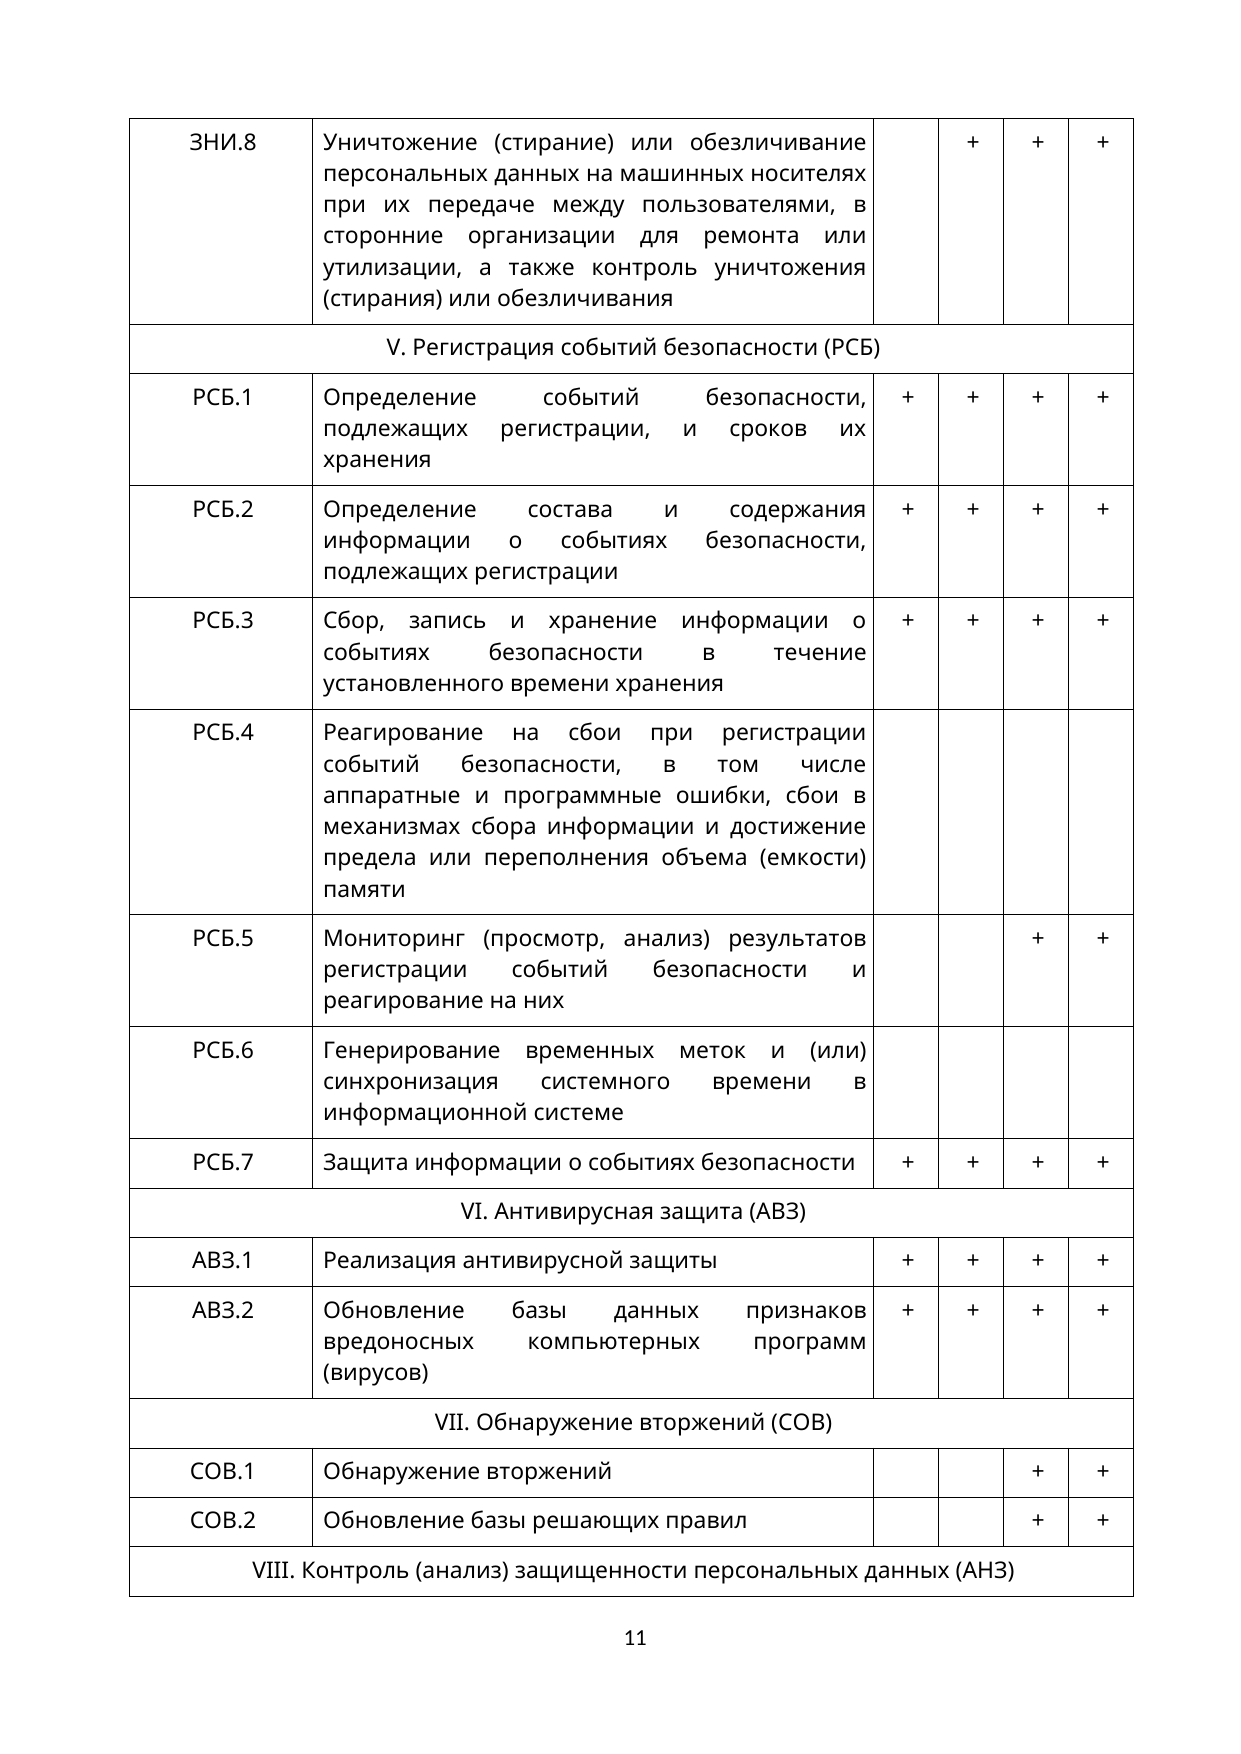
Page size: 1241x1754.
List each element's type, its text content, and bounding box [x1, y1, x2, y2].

table_cell VIII. Контроль (анализ) защищенности персональных данных (АНЗ) [130, 1547, 1133, 1596]
table_cell [939, 1498, 1003, 1546]
table_cell Обнаружение вторжений [313, 1449, 873, 1497]
table_cell ЗНИ.8 [130, 119, 312, 324]
table_cell + [1004, 119, 1068, 324]
table_cell + [1069, 374, 1133, 485]
table_cell РСБ.1 [130, 374, 312, 485]
table_cell + [874, 1238, 938, 1286]
table_cell АВЗ.2 [130, 1287, 312, 1398]
table_cell + [939, 486, 1003, 597]
table_cell + [1069, 1449, 1133, 1497]
table_cell [939, 1449, 1003, 1497]
table_cell + [1069, 598, 1133, 709]
table_cell Определение событий безопасности, подлежащих регистрации, и сроков их хранения [313, 374, 873, 485]
table_cell РСБ.3 [130, 598, 312, 709]
table_cell РСБ.5 [130, 915, 312, 1026]
table_cell Сбор, запись и хранение информации о событиях безопасности в течение установленного времени хранения [313, 598, 873, 709]
table_cell + [1069, 1238, 1133, 1286]
table_cell РСБ.7 [130, 1139, 312, 1187]
table_cell Обновление базы решающих правил [313, 1498, 873, 1546]
table_cell РСБ.4 [130, 710, 312, 914]
table_cell [1069, 710, 1133, 914]
table_cell [874, 1498, 938, 1546]
table_cell [939, 1027, 1003, 1138]
table_cell + [874, 598, 938, 709]
table_cell РСБ.6 [130, 1027, 312, 1138]
table_cell + [1069, 1139, 1133, 1187]
table_cell VI. Антивирусная защита (АВЗ) [130, 1189, 1133, 1237]
table_cell + [939, 1139, 1003, 1187]
table_cell + [874, 1287, 938, 1398]
table_cell + [1004, 1238, 1068, 1286]
table_cell Определение состава и содержания информации о событиях безопасности, подлежащих регистрации [313, 486, 873, 597]
table_cell [939, 915, 1003, 1026]
table_cell Реализация антивирусной защиты [313, 1238, 873, 1286]
table_cell + [1069, 1498, 1133, 1546]
table_cell СОВ.1 [130, 1449, 312, 1497]
table_cell + [939, 1238, 1003, 1286]
table_cell Мониторинг (просмотр, анализ) результатов регистрации событий безопасности и реагирование на них [313, 915, 873, 1026]
table_cell + [1069, 915, 1133, 1026]
table_cell + [1004, 1287, 1068, 1398]
table_cell + [874, 374, 938, 485]
table_cell [1004, 1027, 1068, 1138]
table_cell СОВ.2 [130, 1498, 312, 1546]
table_cell [1069, 1027, 1133, 1138]
table_cell АВЗ.1 [130, 1238, 312, 1286]
table_cell [874, 1449, 938, 1497]
table_cell [874, 710, 938, 914]
table_cell [1004, 710, 1068, 914]
table_cell Уничтожение (стирание) или обезличивание персональных данных на машинных носителях при их передаче между пользователями, в сторонние организации для ремонта или утилизации, а также контроль уничтожения (стирания) или обезличивания [313, 119, 873, 324]
table_cell РСБ.2 [130, 486, 312, 597]
table_cell + [1004, 486, 1068, 597]
table_cell + [1004, 374, 1068, 485]
table_cell Реагирование на сбои при регистрации событий безопасности, в том числе аппаратные и программные ошибки, сбои в механизмах сбора информации и достижение предела или переполнения объема (емкости) памяти [313, 710, 873, 914]
table_cell + [874, 1139, 938, 1187]
table_cell + [1069, 1287, 1133, 1398]
table_cell + [1004, 915, 1068, 1026]
table_cell Генерирование временных меток и (или) синхронизация системного времени в информационной системе [313, 1027, 873, 1138]
table_cell + [1004, 1139, 1068, 1187]
table_cell + [874, 486, 938, 597]
table_cell + [939, 598, 1003, 709]
table_cell Обновление базы данных признаков вредоносных компьютерных программ (вирусов) [313, 1287, 873, 1398]
table_cell + [1069, 119, 1133, 324]
table_cell [874, 915, 938, 1026]
table_cell [939, 710, 1003, 914]
table_cell + [1004, 598, 1068, 709]
table_cell + [939, 1287, 1003, 1398]
table_cell + [939, 374, 1003, 485]
table_cell + [1004, 1449, 1068, 1497]
table_cell Защита информации о событиях безопасности [313, 1139, 873, 1187]
table_cell V. Регистрация событий безопасности (РСБ) [130, 325, 1133, 373]
table_cell + [1069, 486, 1133, 597]
table_cell + [939, 119, 1003, 324]
table_cell [874, 119, 938, 324]
table_cell VII. Обнаружение вторжений (СОВ) [130, 1399, 1133, 1447]
table_cell [874, 1027, 938, 1138]
table_cell + [1004, 1498, 1068, 1546]
